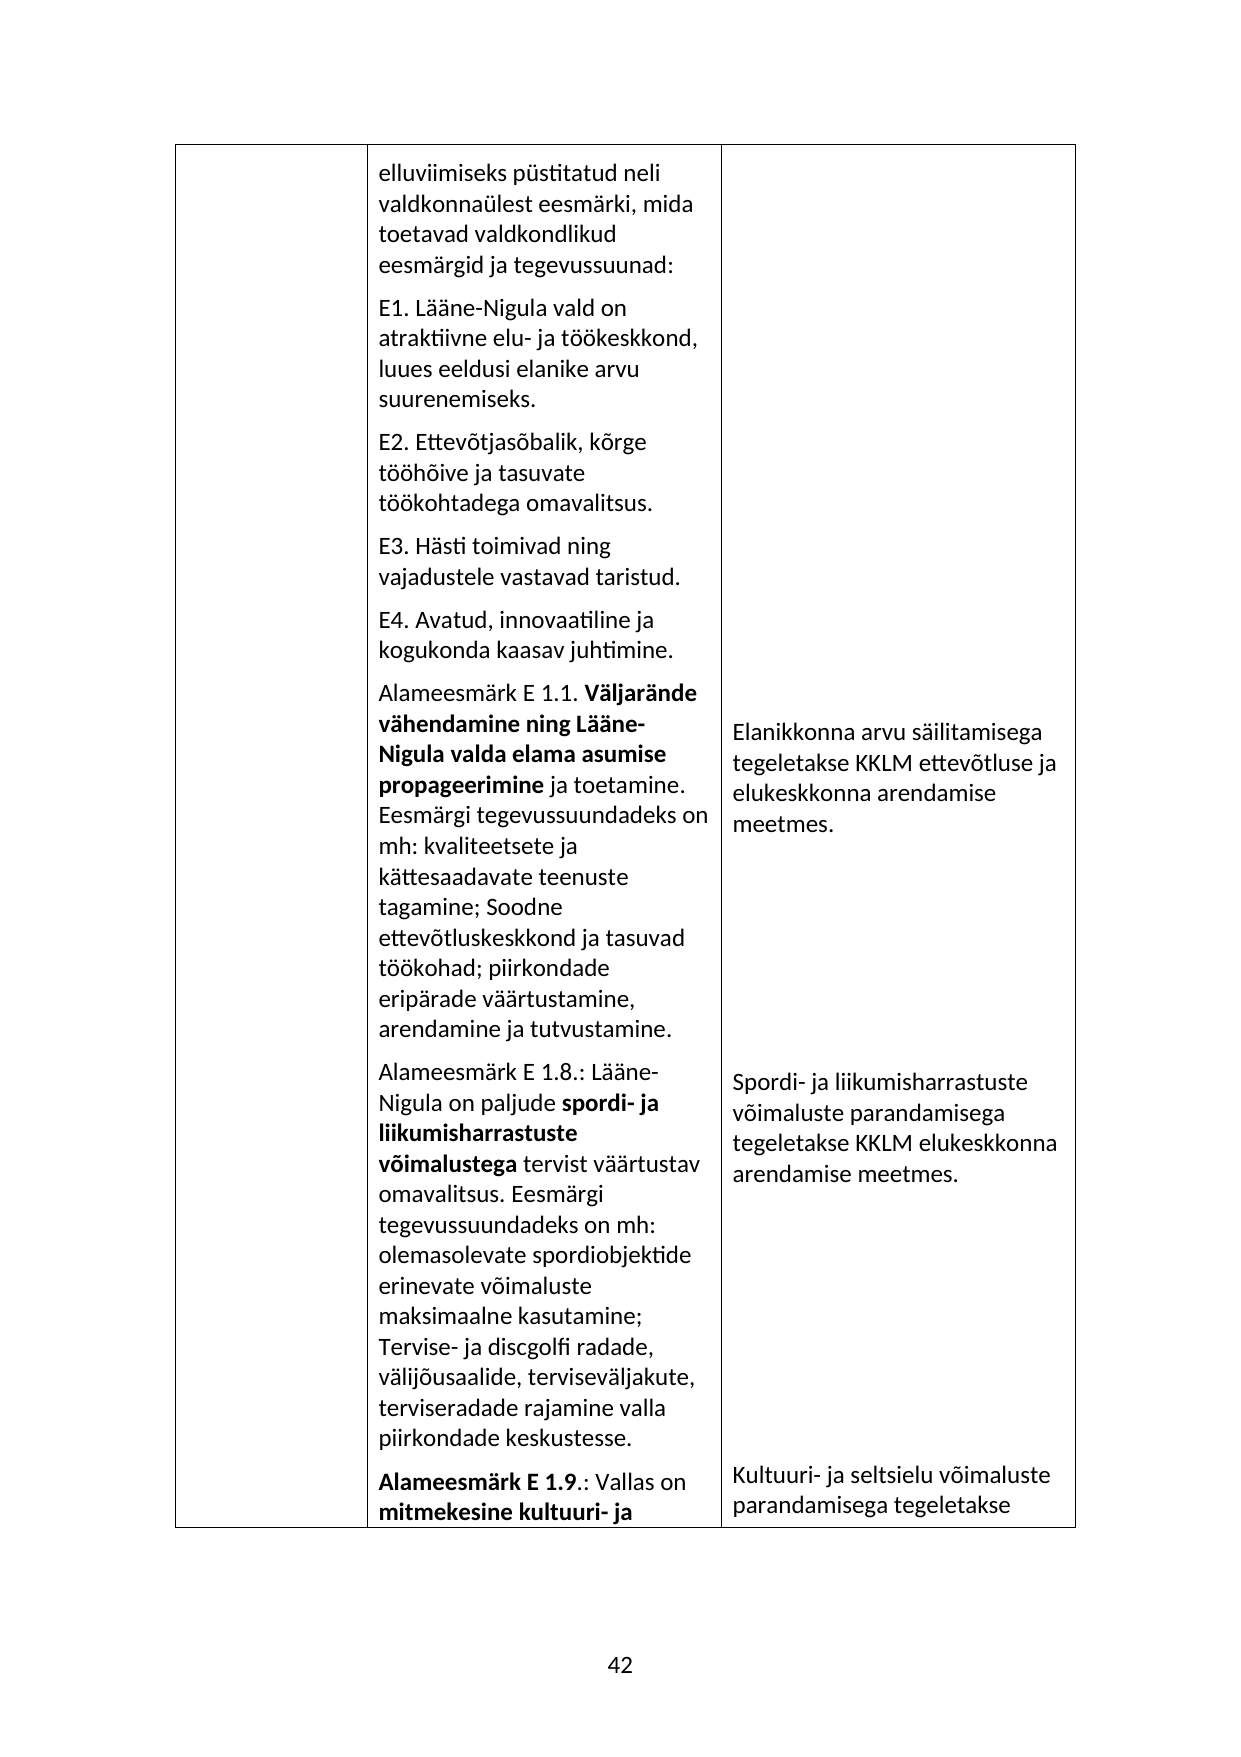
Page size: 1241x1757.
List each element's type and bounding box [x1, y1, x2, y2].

table_cell [722, 145, 1075, 1527]
table_cell [176, 145, 367, 1527]
table_cell [368, 145, 721, 1527]
